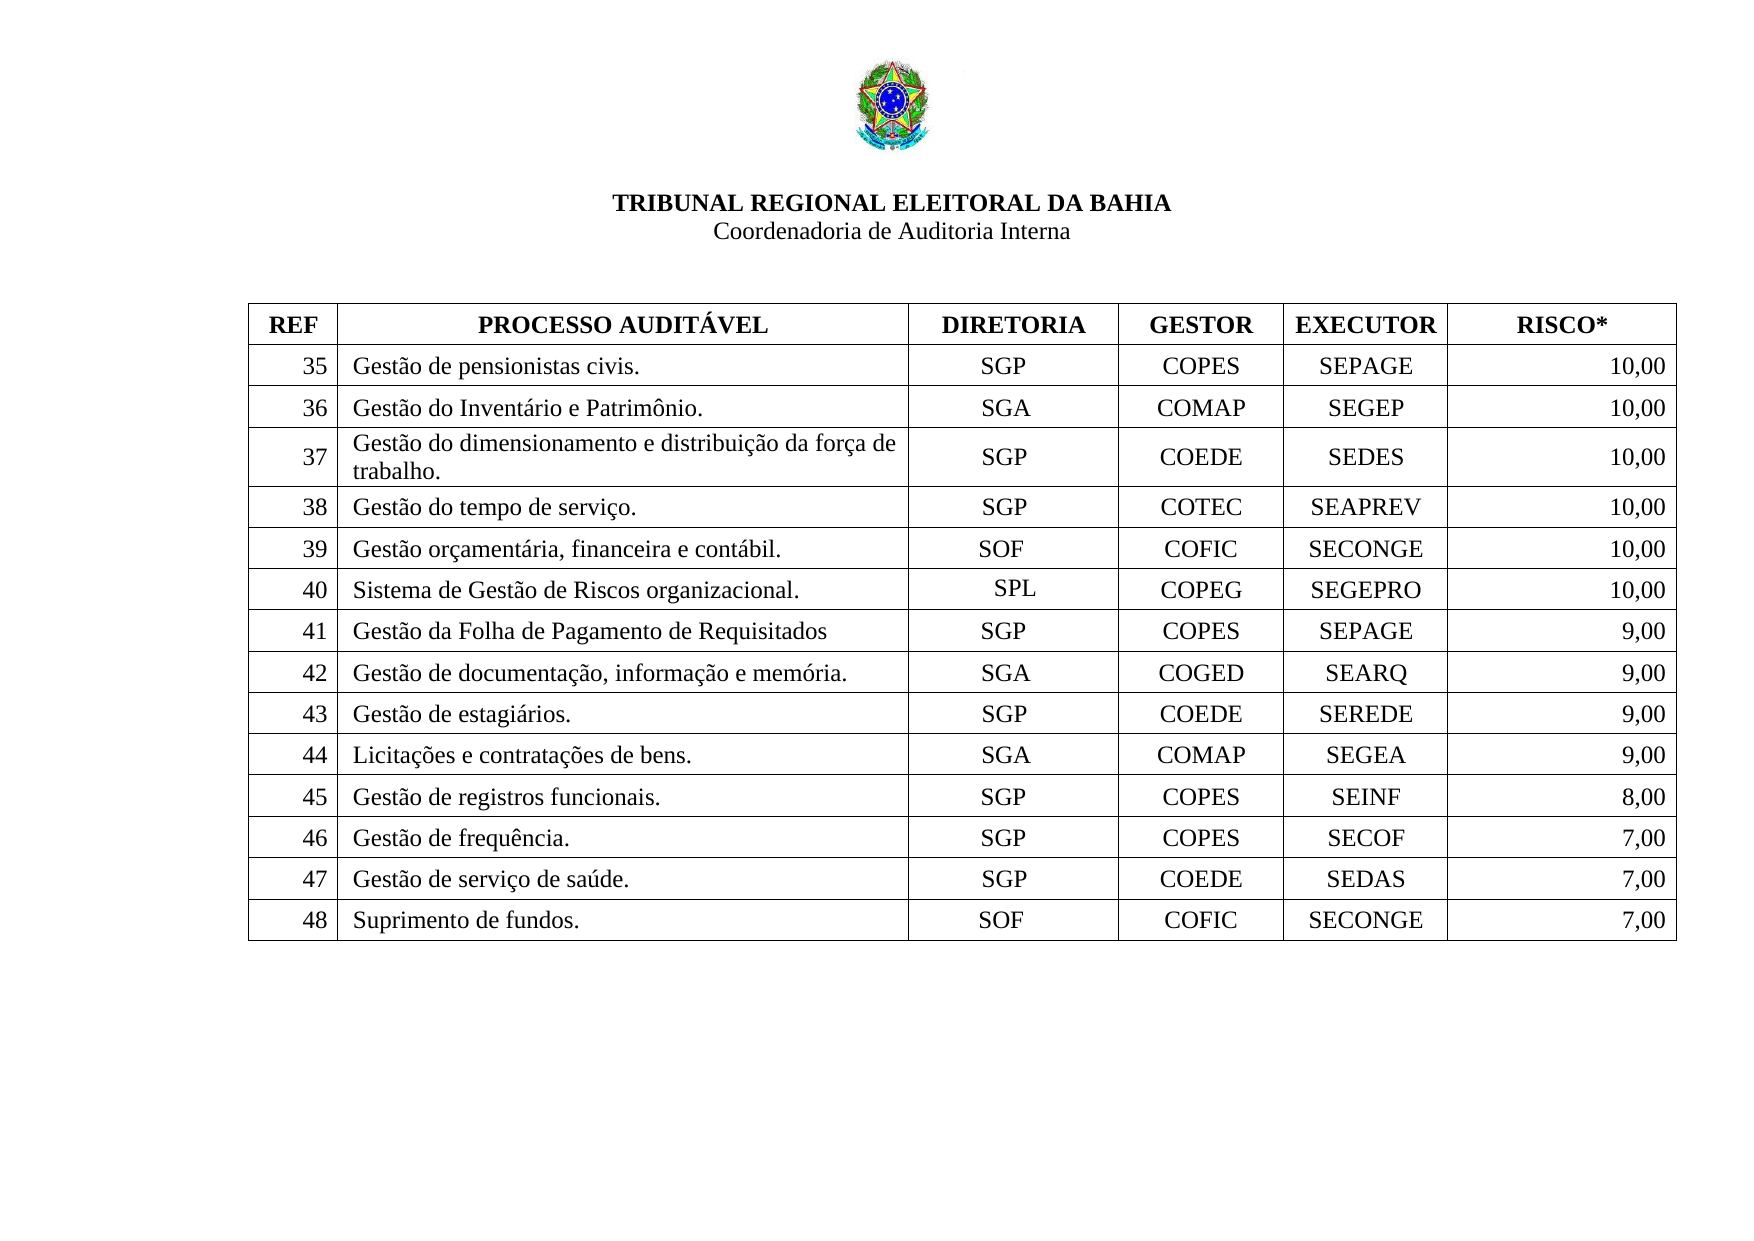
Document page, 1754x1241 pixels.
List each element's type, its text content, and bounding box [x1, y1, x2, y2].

table_cell Gestão de documentação, informação e memória. [338, 652, 908, 692]
table_cell Gestão do tempo de serviço. [338, 487, 908, 527]
table_cell 10,00 [1448, 428, 1676, 486]
table_cell SEGEA [1284, 734, 1447, 774]
table_header PROCESSO AUDITÁVEL [338, 304, 908, 344]
table_cell SEINF [1284, 775, 1447, 816]
table_cell SEAPREV [1284, 487, 1447, 527]
table_cell 41 [249, 610, 337, 651]
table_header GESTOR [1119, 304, 1283, 344]
table_cell Gestão orçamentária, financeira e contábil. [338, 528, 908, 568]
table_header RISCO* [1448, 304, 1676, 344]
table_cell SOF [909, 900, 1118, 939]
table_cell SPL [909, 569, 1118, 609]
table_cell SECONGE [1284, 528, 1447, 568]
table_cell 7,00 [1448, 817, 1676, 857]
table_header DIRETORIA [909, 304, 1118, 344]
table_cell SEGEPRO [1284, 569, 1447, 609]
text TRIBUNAL REGIONAL ELEITORAL DA BAHIA [571, 188, 1213, 216]
table_cell COMAP [1119, 386, 1283, 427]
table_cell COEDE [1119, 693, 1283, 733]
table_cell COPES [1119, 775, 1283, 816]
table_cell COPEG [1119, 569, 1283, 609]
table_cell SEDES [1284, 428, 1447, 486]
table_cell COTEC [1119, 487, 1283, 527]
table_cell SGP [909, 858, 1118, 898]
table_cell SEARQ [1284, 652, 1447, 692]
table_cell Gestão da Folha de Pagamento de Requisitados [338, 610, 908, 651]
table_cell 10,00 [1448, 487, 1676, 527]
table_cell 48 [249, 900, 337, 939]
table_cell SEPAGE [1284, 345, 1447, 385]
table_cell SOF [909, 528, 1118, 568]
table_cell SEDAS [1284, 858, 1447, 898]
table_cell 10,00 [1448, 528, 1676, 568]
table_cell COEDE [1119, 858, 1283, 898]
table_cell 7,00 [1448, 858, 1676, 898]
table_cell COGED [1119, 652, 1283, 692]
table_cell COPES [1119, 345, 1283, 385]
table_cell SGA [909, 652, 1118, 692]
table_cell Licitações e contratações de bens. [338, 734, 908, 774]
table_cell 36 [249, 386, 337, 427]
table_header EXECUTOR [1284, 304, 1447, 344]
table_cell 9,00 [1448, 610, 1676, 651]
table_cell SEPAGE [1284, 610, 1447, 651]
table_cell SGP [909, 817, 1118, 857]
table_cell 8,00 [1448, 775, 1676, 816]
table_cell Gestão de frequência. [338, 817, 908, 857]
table_cell 10,00 [1448, 386, 1676, 427]
table_cell COFIC [1119, 900, 1283, 939]
table_cell Gestão do dimensionamento e distribuição da força de trabalho. [338, 428, 908, 486]
table_cell SECOF [1284, 817, 1447, 857]
table_cell 9,00 [1448, 693, 1676, 733]
table_cell 10,00 [1448, 569, 1676, 609]
table_cell 47 [249, 858, 337, 898]
table_cell 35 [249, 345, 337, 385]
table_cell COFIC [1119, 528, 1283, 568]
table_cell Sistema de Gestão de Riscos organizacional. [338, 569, 908, 609]
table_cell Gestão de serviço de saúde. [338, 858, 908, 898]
table_cell COPES [1119, 817, 1283, 857]
table_cell 10,00 [1448, 345, 1676, 385]
picture [854, 58, 965, 156]
table_cell 38 [249, 487, 337, 527]
table_cell SGP [909, 775, 1118, 816]
table_header REF [249, 304, 337, 344]
table_cell SGP [909, 345, 1118, 385]
text Coordenadoria de Auditoria Interna [571, 216, 1213, 245]
table_cell SECONGE [1284, 900, 1447, 939]
table_cell 7,00 [1448, 900, 1676, 939]
table_cell 44 [249, 734, 337, 774]
table_cell COPES [1119, 610, 1283, 651]
table_cell 43 [249, 693, 337, 733]
table_cell SGP [909, 610, 1118, 651]
table_cell Gestão de estagiários. [338, 693, 908, 733]
table_cell 9,00 [1448, 652, 1676, 692]
table_cell SEGEP [1284, 386, 1447, 427]
table_cell SGP [909, 693, 1118, 733]
table_cell Gestão de registros funcionais. [338, 775, 908, 816]
table_cell SGA [909, 734, 1118, 774]
table_cell 9,00 [1448, 734, 1676, 774]
table_cell 39 [249, 528, 337, 568]
table_cell 45 [249, 775, 337, 816]
table_cell SGP [909, 487, 1118, 527]
table_cell COEDE [1119, 428, 1283, 486]
table_cell Suprimento de fundos. [338, 900, 908, 939]
table_cell Gestão de pensionistas civis. [338, 345, 908, 385]
table_cell SGA [909, 386, 1118, 427]
table_cell SEREDE [1284, 693, 1447, 733]
table_cell 42 [249, 652, 337, 692]
table_cell Gestão do Inventário e Patrimônio. [338, 386, 908, 427]
table_cell SGP [909, 428, 1118, 486]
table_cell 37 [249, 428, 337, 486]
table_cell COMAP [1119, 734, 1283, 774]
table_cell 46 [249, 817, 337, 857]
table_cell 40 [249, 569, 337, 609]
